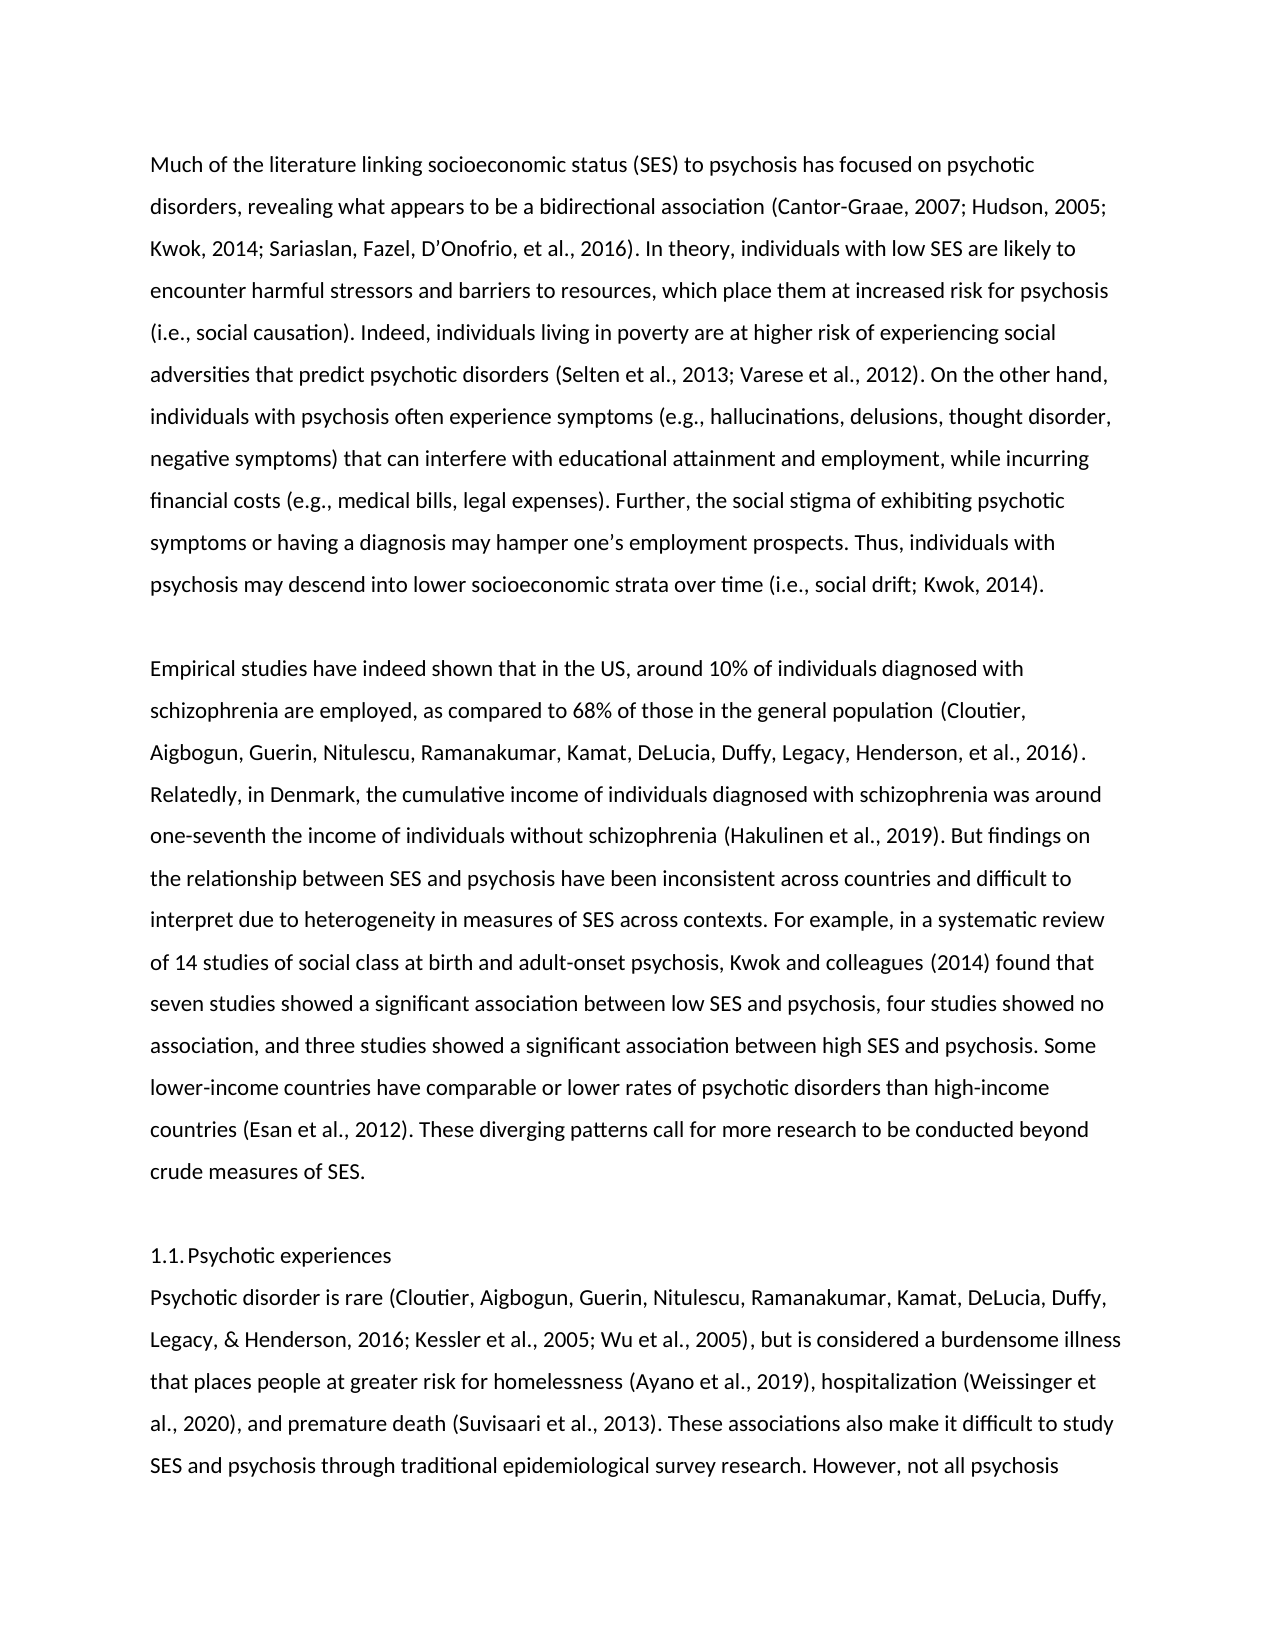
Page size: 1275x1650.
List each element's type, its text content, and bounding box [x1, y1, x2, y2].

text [150, 1283, 1125, 1479]
text Empirical studies have indeed shown that in the US, around 10% of individuals diagnosed with schizophrenia are employed, as compared to 68% of those in the general population (Cloutier, Aigbogun, Guerin, Nitulescu, Ramanakumar, Kamat, DeLucia, Duffy, Legacy, Henderson, et al., 2016). Relatedly, in Denmark, the cumulative income of individuals diagnosed with schizophrenia was around one-seventh the income of individuals without schizophrenia (Hakulinen et al., 2019). But findings on the relationship between SES and psychosis have been inconsistent across countries and difficult to interpret due to heterogeneity in measures of SES across contexts. For example, in a systematic review of 14 studies of social class at birth and adult-onset psychosis, Kwok and colleagues (2014) found that seven studies showed a significant association between low SES and psychosis, four studies showed no association, and three studies showed a significant association between high SES and psychosis. Some lower-income countries have comparable or lower rates of psychotic disorders than high-income countries (Esan et al., 2012). These diverging patterns call for more research to be conducted beyond crude measures of SES. [150, 654, 1125, 1186]
text Much of the literature linking socioeconomic status (SES) to psychosis has focused on psychotic disorders, revealing what appears to be a bidirectional association (Cantor-Graae, 2007; Hudson, 2005; Kwok, 2014; Sariaslan, Fazel, D’Onofrio, et al., 2016). In theory, individuals with low SES are likely to encounter harmful stressors and barriers to resources, which place them at increased risk for psychosis (i.e., social causation). Indeed, individuals living in poverty are at higher risk of experiencing social adversities that predict psychotic disorders (Selten et al., 2013; Varese et al., 2012). On the other hand, individuals with psychosis often experience symptoms (e.g., hallucinations, delusions, thought disorder, negative symptoms) that can interfere with educational attainment and employment, while incurring financial costs (e.g., medical bills, legal expenses). Further, the social stigma of exhibiting psychotic symptoms or having a diagnosis may hamper one’s employment prospects. Thus, individuals with psychosis may descend into lower socioeconomic strata over time (i.e., social drift; Kwok, 2014). [150, 150, 1125, 598]
list Psychotic experiences [150, 1241, 1125, 1269]
